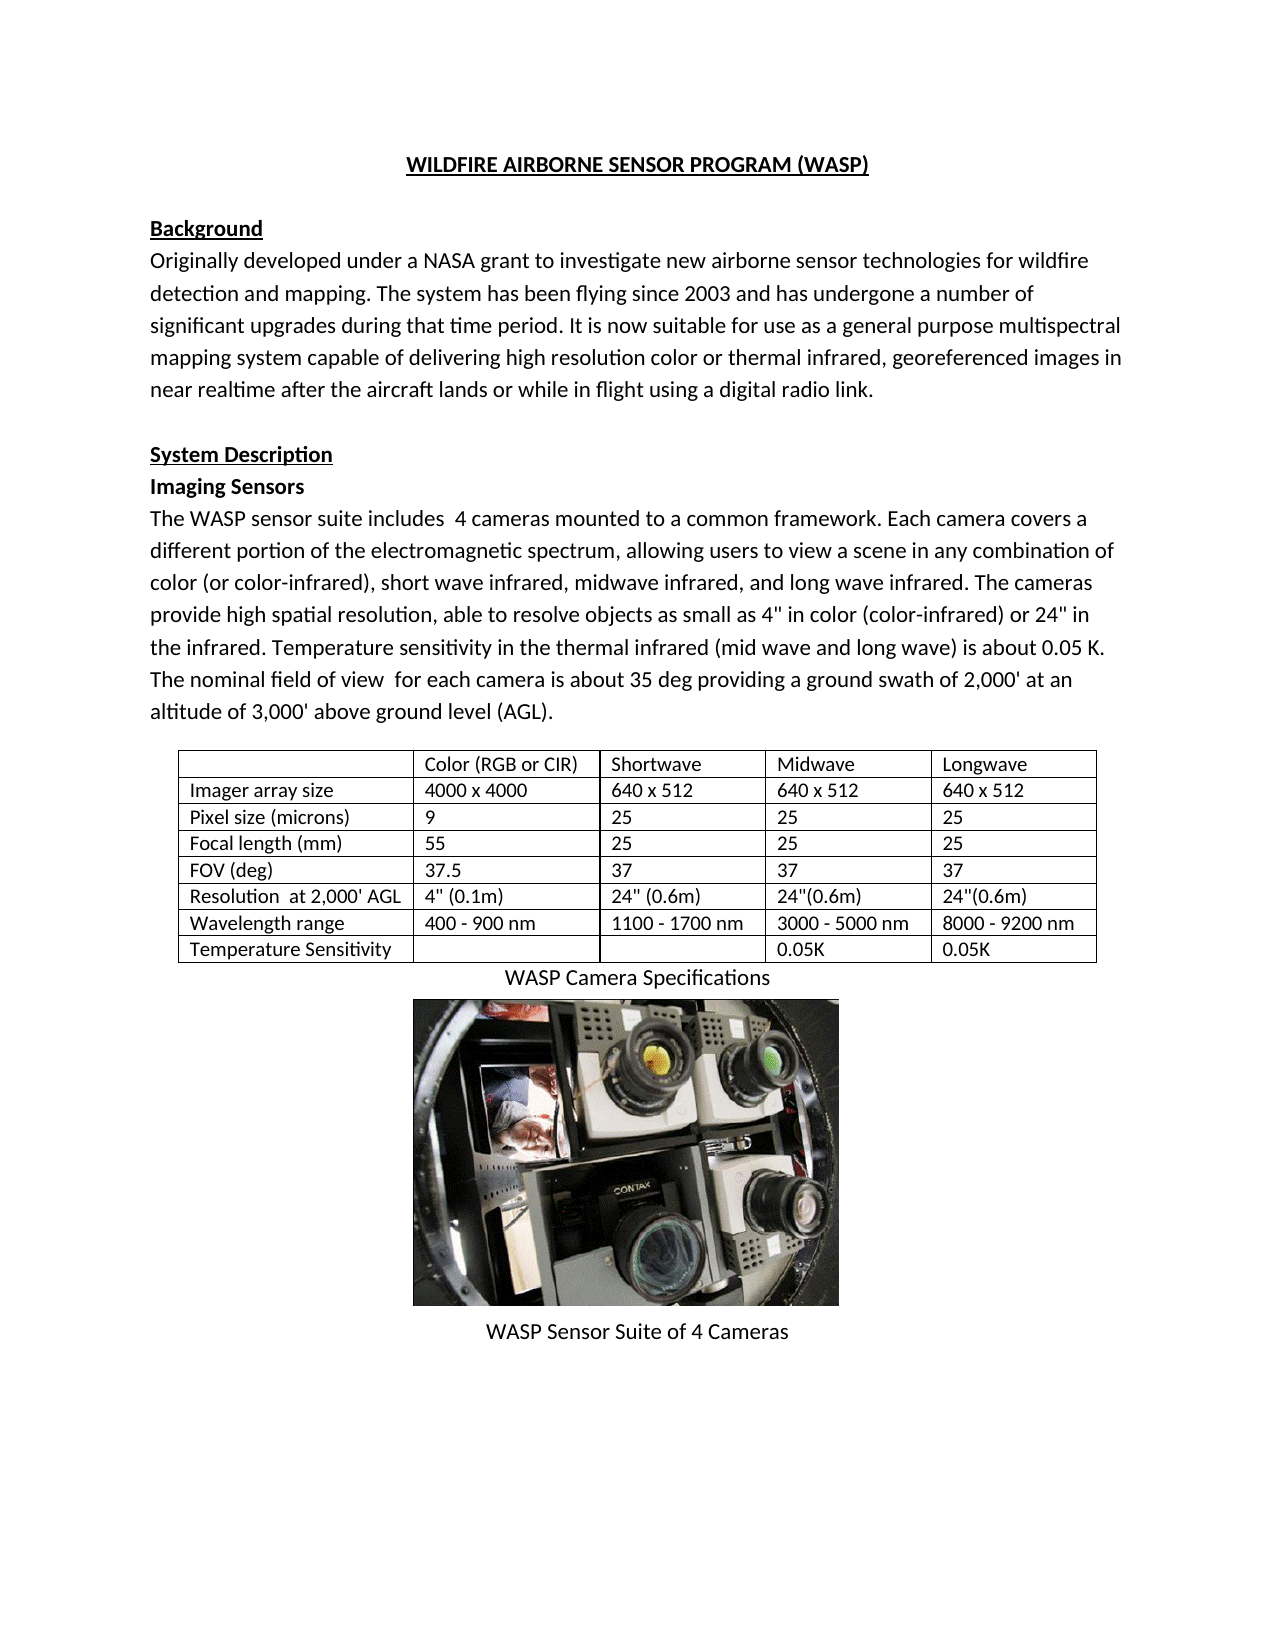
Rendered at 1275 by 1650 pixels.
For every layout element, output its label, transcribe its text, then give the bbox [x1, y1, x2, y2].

table_cell 25 [932, 804, 1096, 829]
text WILDFIRE AIRBORNE SENSOR PROGRAM (WASP) [150, 150, 1125, 178]
table_header Color (RGB or CIR) [414, 751, 599, 777]
table_cell Pixel size (microns) [179, 804, 413, 829]
table_header Shortwave [601, 751, 765, 777]
table_cell 24"(0.6m) [766, 884, 931, 909]
table_cell 24" (0.6m) [601, 884, 765, 909]
text Background [150, 214, 1125, 242]
text The WASP sensor suite includes 4 cameras mounted to a common framework. Each camera covers a different portion of the electromagnetic spectrum, allowing users to view a scene in any combination of color (or color-infrared), short wave infrared, midwave infrared, and long wave infrared. The cameras provide high spatial resolution, able to resolve objects as small as 4" in color (color-infrared) or 24" in the infrared. Temperature sensitivity in the thermal infrared (mid wave and long wave) is about 0.05 K. The nominal field of view for each camera is about 35 deg providing a ground swath of 2,000' at an altitude of 3,000' above ground level (AGL). [150, 504, 1125, 725]
table_cell FOV (deg) [179, 857, 413, 882]
table_cell Resolution at 2,000' AGL [179, 884, 413, 909]
table_cell 25 [766, 804, 931, 829]
text WASP Camera Specifications [150, 963, 1125, 991]
picture [412, 998, 839, 1306]
table_cell Wavelength range [179, 910, 413, 935]
table_cell 37.5 [414, 857, 599, 882]
table_cell 0.05K [766, 936, 931, 962]
table_cell 37 [932, 857, 1096, 882]
table_cell [601, 936, 765, 962]
table_cell 3000 - 5000 nm [766, 910, 931, 935]
table_cell 9 [414, 804, 599, 829]
table_cell 1100 - 1700 nm [601, 910, 765, 935]
table_cell [414, 936, 599, 962]
table_cell 8000 - 9200 nm [932, 910, 1096, 935]
table_cell Temperature Sensitivity [179, 936, 413, 962]
text Originally developed under a NASA grant to investigate new airborne sensor technologies for wildfire detection and mapping. The system has been flying since 2003 and has undergone a number of significant upgrades during that time period. It is now suitable for use as a general purpose multispectral mapping system capable of delivering high resolution color or thermal infrared, georeferenced images in near realtime after the aircraft lands or while in flight using a digital radio link. [150, 247, 1125, 403]
table_cell 24"(0.6m) [932, 884, 1096, 909]
table_cell 25 [601, 804, 765, 829]
table_header [179, 751, 413, 777]
table_cell 4000 x 4000 [414, 778, 599, 803]
table_cell 640 x 512 [601, 778, 765, 803]
text System Description [150, 440, 1125, 468]
text Imaging Sensors [150, 472, 1125, 500]
table_cell 640 x 512 [932, 778, 1096, 803]
table_cell 37 [601, 857, 765, 882]
table_cell 400 - 900 nm [414, 910, 599, 935]
table_cell 640 x 512 [766, 778, 931, 803]
table_cell 55 [414, 831, 599, 856]
table_cell 25 [932, 831, 1096, 856]
table_cell Imager array size [179, 778, 413, 803]
text WASP Sensor Suite of 4 Cameras [150, 1317, 1125, 1345]
table_cell 25 [601, 831, 765, 856]
table_header Longwave [932, 751, 1096, 777]
table_cell 4" (0.1m) [414, 884, 599, 909]
table_cell 37 [766, 857, 931, 882]
table_cell 25 [766, 831, 931, 856]
table_cell Focal length (mm) [179, 831, 413, 856]
table_header Midwave [766, 751, 931, 777]
table_cell 0.05K [932, 936, 1096, 962]
